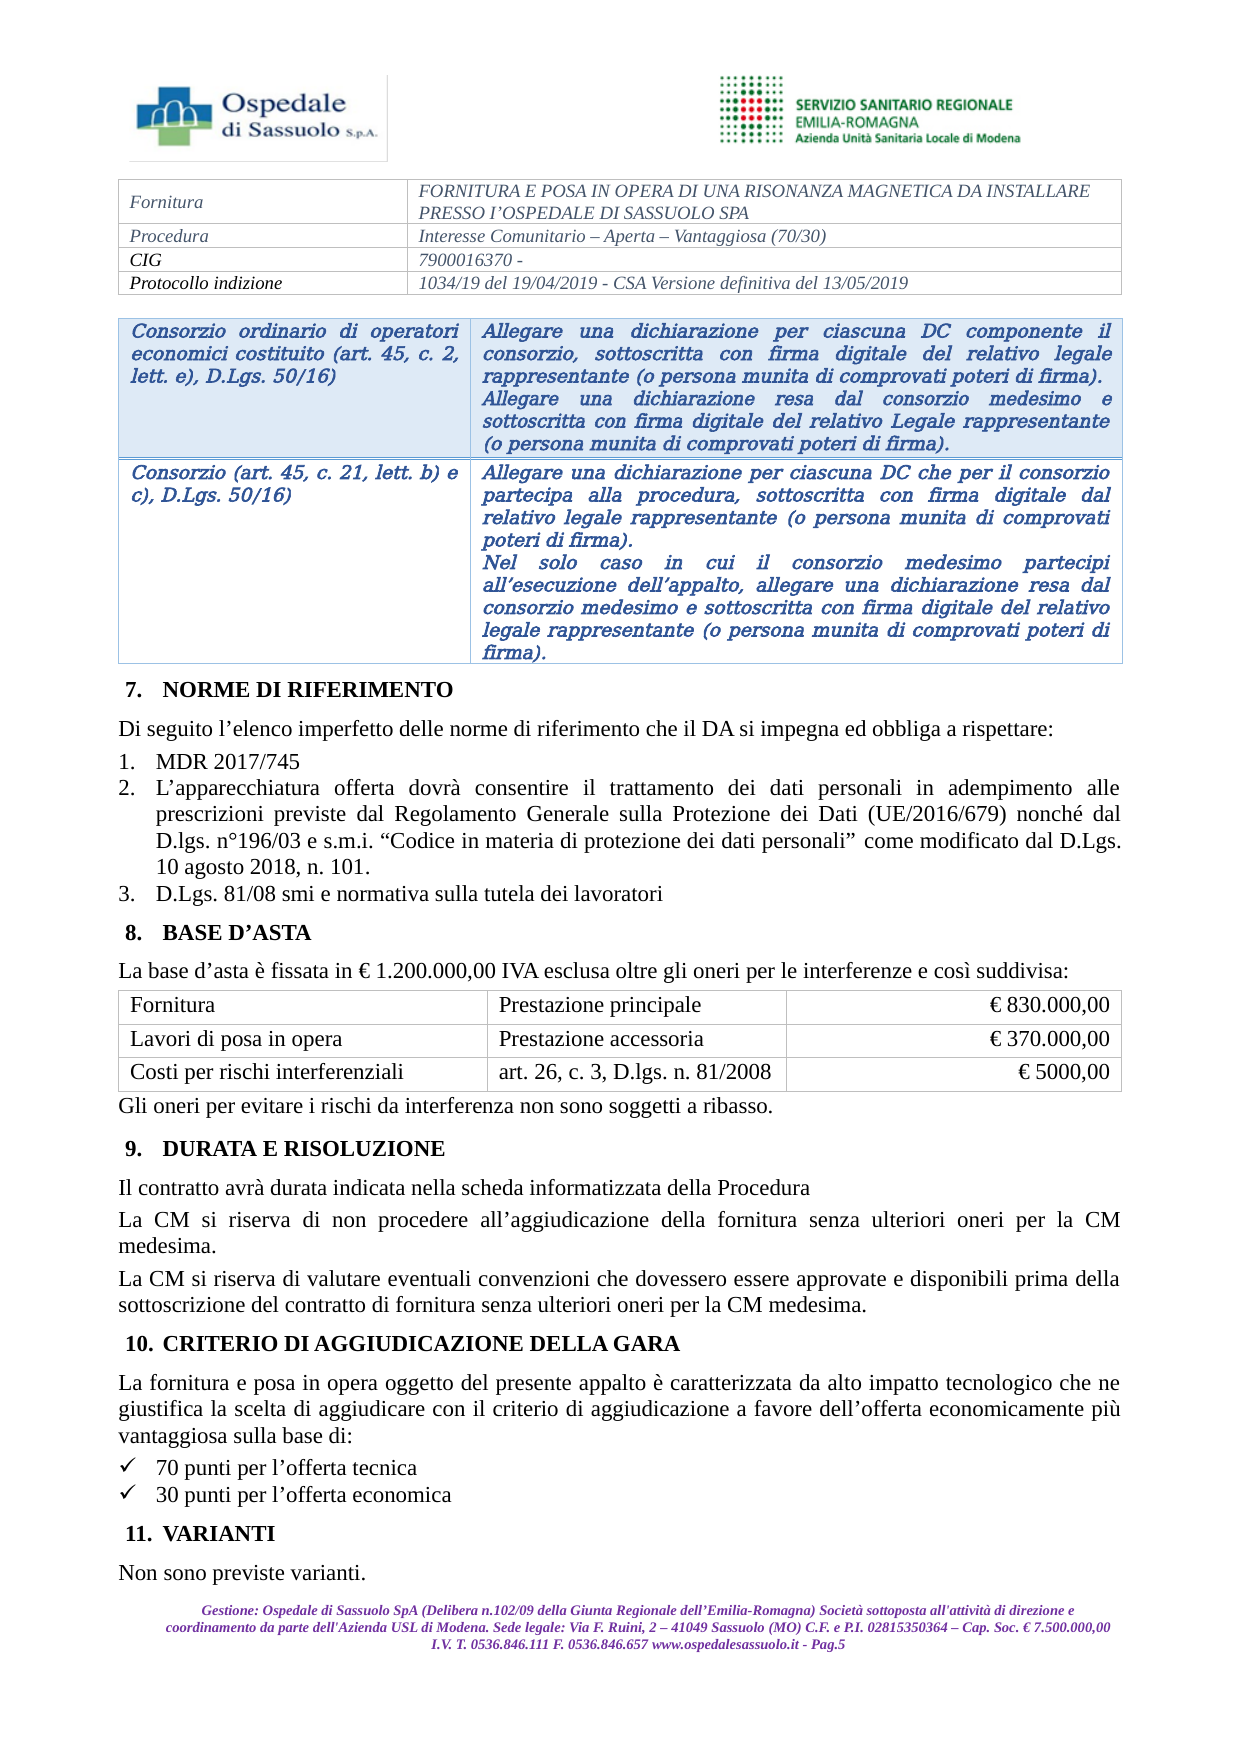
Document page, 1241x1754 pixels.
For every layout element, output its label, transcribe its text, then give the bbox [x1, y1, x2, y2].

text La fornitura e posa in opera oggetto del presente appalto è caratterizzata da alto impatto tecnologico che ne giustifica la scelta di aggiudicare con il criterio di aggiudicazione a favore dell’offerta economicamente più vantaggiosa sulla base di: [118, 1369, 1122, 1448]
list D.Lgs. 81/08 smi e normativa sulla tutela dei lavoratori [118, 880, 1122, 906]
table_cell art. 26, c. 3, D.lgs. n. 81/2008 [488, 1058, 786, 1091]
text La base d’asta è fissata in € 1.200.000,00 IVA esclusa oltre gli oneri per le interferenze e così suddivisa: [118, 957, 1122, 984]
text Non sono previste varianti. [118, 1558, 1122, 1585]
table_cell € 5000,00 [787, 1058, 1121, 1091]
list 30 punti per l’offerta economica [118, 1481, 1122, 1507]
table_cell Consorzio ordinario di operatori economici costituito (art. 45, c. 2, lett. e), D.Lgs. 50/16) [119, 319, 470, 457]
text La CM si riserva di valutare eventuali convenzioni che dovessero essere approvate e disponibili prima della sottoscrizione del contratto di fornitura senza ulteriori oneri per la CM medesima. [118, 1265, 1122, 1318]
subtitle DURATA E RISOLUZIONE [125, 1135, 1122, 1161]
table_cell Allegare una dichiarazione per ciascuna DC componente il consorzio, sottoscritta con firma digitale del relativo legale rappresentante (o persona munita di comprovati poteri di firma). Allegare una dichiarazione resa dal consorzio medesimo e sottoscritta con firma digitale del relativo Legale rappresentante (o persona munita di comprovati poteri di firma). [471, 319, 1122, 457]
subtitle BASE D’ASTA [125, 918, 1122, 945]
table_cell Consorzio (art. 45, c. 21, lett. b) e c), D.Lgs. 50/16) [119, 460, 470, 663]
text Il contratto avrà durata indicata nella scheda informatizzata della Procedura [118, 1173, 1122, 1200]
list MDR 2017/745 [118, 748, 1122, 774]
table_header Prestazione principale [488, 991, 786, 1024]
table_cell € 370.000,00 [787, 1025, 1121, 1057]
picture [718, 75, 1023, 145]
text La CM si riserva di non procedere all’aggiudicazione della fornitura senza ulteriori oneri per la CM medesima. [118, 1206, 1122, 1259]
table_header Fornitura [119, 991, 487, 1024]
subtitle VARIANTI [125, 1520, 1122, 1546]
list L’apparecchiatura offerta dovrà consentire il trattamento dei dati personali in adempimento alle prescrizioni previste dal Regolamento Generale sulla Protezione dei Dati (UE/2016/679) nonché dal D.lgs. n°196/03 e s.m.i. “Codice in materia di protezione dei dati personali” come modificato dal D.Lgs. 10 agosto 2018, n. 101. [118, 774, 1122, 880]
table_cell Allegare una dichiarazione per ciascuna DC che per il consorzio partecipa alla procedura, sottoscritta con firma digitale dal relativo legale rappresentante (o persona munita di comprovati poteri di firma). Nel solo caso in cui il consorzio medesimo partecipi all’esecuzione dell’appalto, allegare una dichiarazione resa dal consorzio medesimo e sottoscritta con firma digitale del relativo legale rappresentante (o persona munita di comprovati poteri di firma). [471, 460, 1122, 663]
table_cell Costi per rischi interferenziali [119, 1058, 487, 1091]
table_cell Lavori di posa in opera [119, 1025, 487, 1057]
table_cell Prestazione accessoria [488, 1025, 786, 1057]
picture [129, 75, 389, 163]
list 70 punti per l’offerta tecnica [118, 1454, 1122, 1481]
table_header € 830.000,00 [787, 991, 1121, 1024]
text Di seguito l’elenco imperfetto delle norme di riferimento che il DA si impegna ed obbliga a rispettare: [118, 715, 1122, 742]
subtitle NORME DI RIFERIMENTO [125, 676, 1122, 703]
subtitle CRITERIO DI AGGIUDICAZIONE DELLA GARA [125, 1330, 1122, 1357]
text Gli oneri per evitare i rischi da interferenza non sono soggetti a ribasso. [118, 1092, 1122, 1118]
